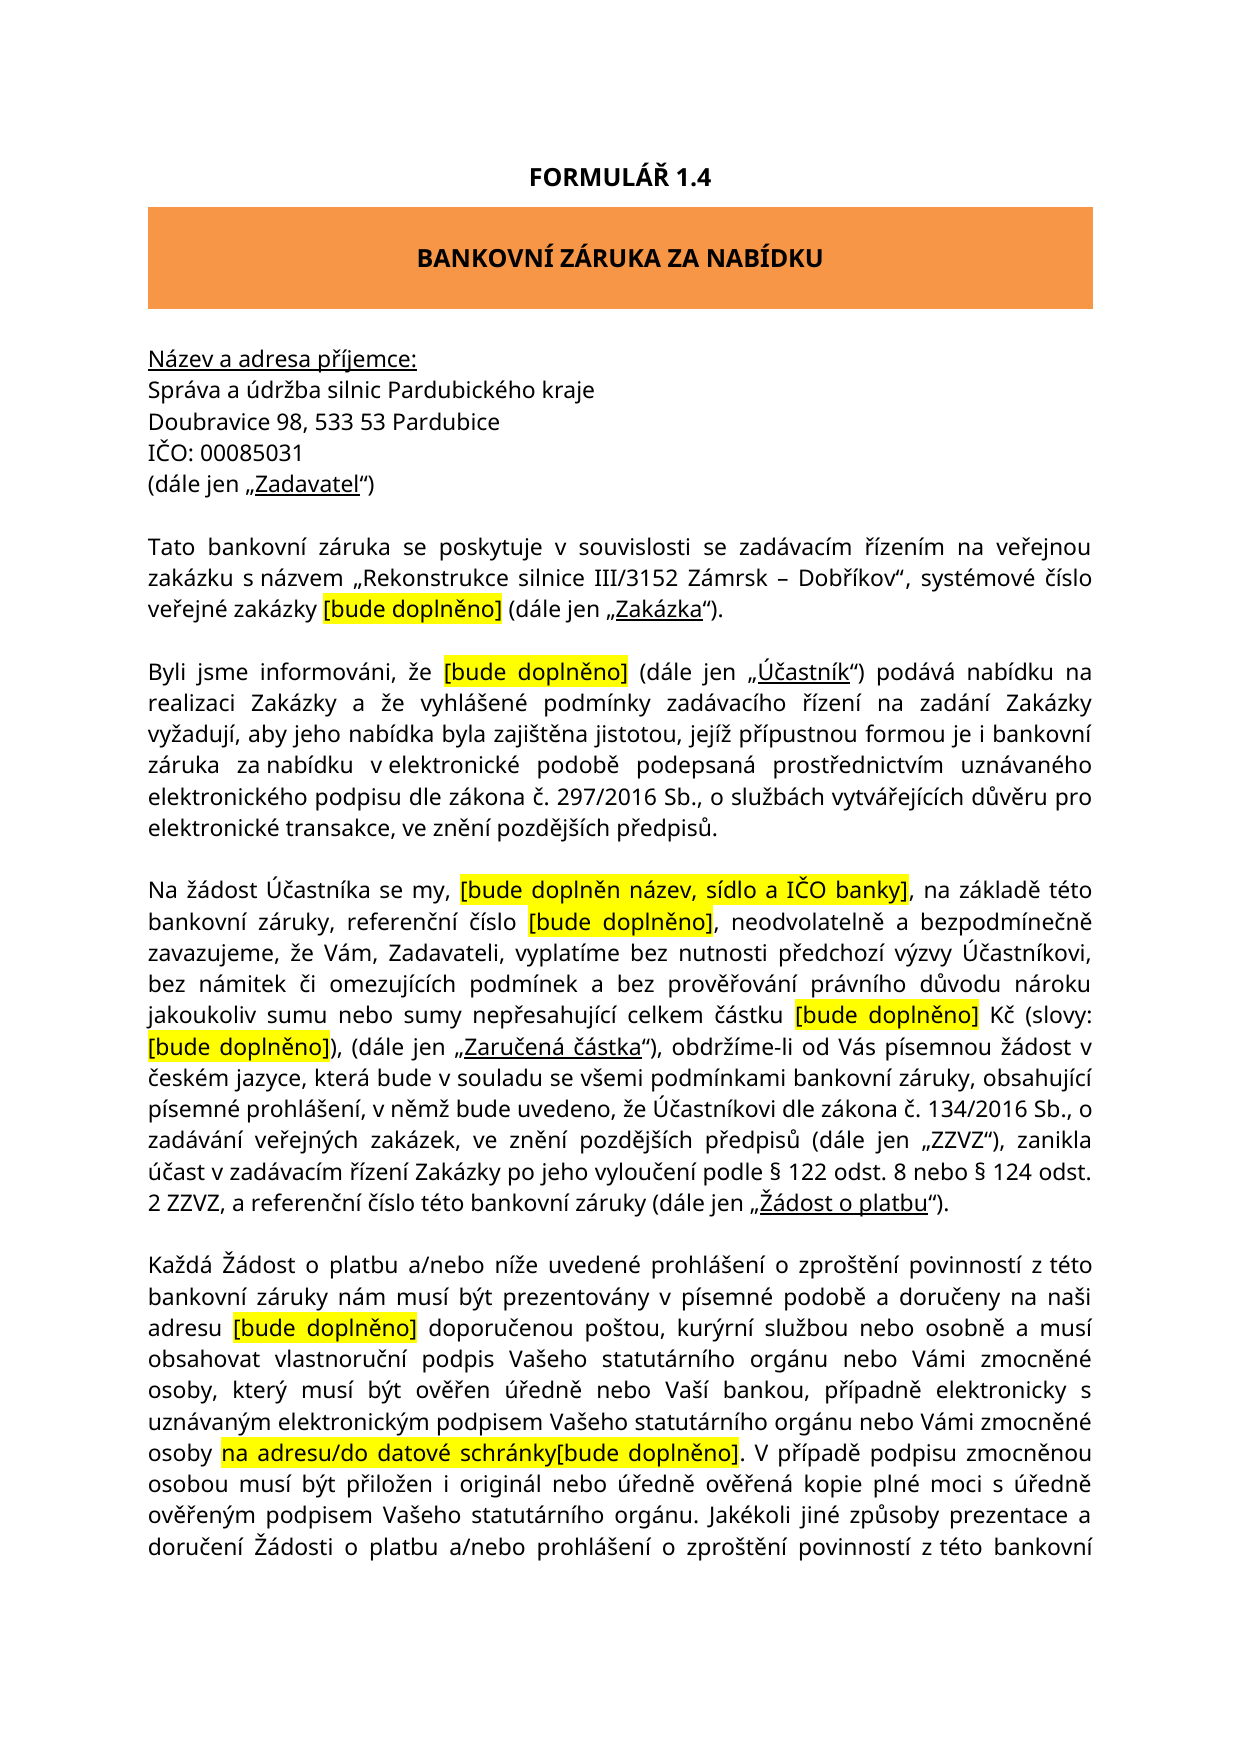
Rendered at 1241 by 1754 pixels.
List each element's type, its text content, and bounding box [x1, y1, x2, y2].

text Doubravice 98, 533 53 Pardubice [148, 405, 1093, 437]
text Formulář 1.4 [148, 160, 1093, 194]
text Byli jsme informováni, že [bude doplněno] (dále jen „Účastník“) podává nabídku na realizaci Zakázky a že vyhlášené podmínky zadávacího řízení na zadání Zakázky vyžadují, aby jeho nabídka byla zajištěna jistotou, jejíž přípustnou formou je i bankovní záruka za nabídku v elektronické podobě podepsaná prostřednictvím uznávaného elektronického podpisu dle zákona č. 297/2016 Sb., o službách vytvářejících důvěru pro elektronické transakce, ve znění pozdějších předpisů. [148, 655, 1093, 843]
text Název a adresa příjemce: [148, 343, 1093, 374]
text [148, 1249, 1093, 1562]
text Tato bankovní záruka se poskytuje v souvislosti se zadávacím řízením na veřejnou zakázku s názvem „Rekonstrukce silnice III/3152 Zámrsk – Dobříkov“, systémové číslo veřejné zakázky [bude doplněno] (dále jen „Zakázka“). [148, 530, 1093, 624]
text (dále jen „Zadavatel“) [148, 468, 1093, 499]
text Na žádost Účastníka se my, [bude doplněn název, sídlo a IČO banky], na základě této bankovní záruky, referenční číslo [bude doplněno], neodvolatelně a bezpodmínečně zavazujeme, že Vám, Zadavateli, vyplatíme bez nutnosti předchozí výzvy Účastníkovi, bez námitek či omezujících podmínek a bez prověřování právního důvodu nároku jakoukoliv sumu nebo sumy nepřesahující celkem částku [bude doplněno] Kč (slovy: [bude doplněno]), (dále jen „Zaručená částka“), obdržíme-li od Vás písemnou žádost v českém jazyce, která bude v souladu se všemi podmínkami bankovní záruky, obsahující písemné prohlášení, v němž bude uvedeno, že Účastníkovi dle zákona č. 134/2016 Sb., o zadávání veřejných zakázek, ve znění pozdějších předpisů (dále jen „ZZVZ“), zanikla účast v zadávacím řízení Zakázky po jeho vyloučení podle § 122 odst. 8 nebo § 124 odst. 2 ZZVZ, a referenční číslo této bankovní záruky (dále jen „Žádost o platbu“). [148, 874, 1093, 1218]
text Správa a údržba silnic Pardubického kraje [148, 374, 1093, 405]
text IČO: 00085031 [148, 437, 1093, 468]
text bankovní záruka za nabídku [148, 241, 1093, 275]
